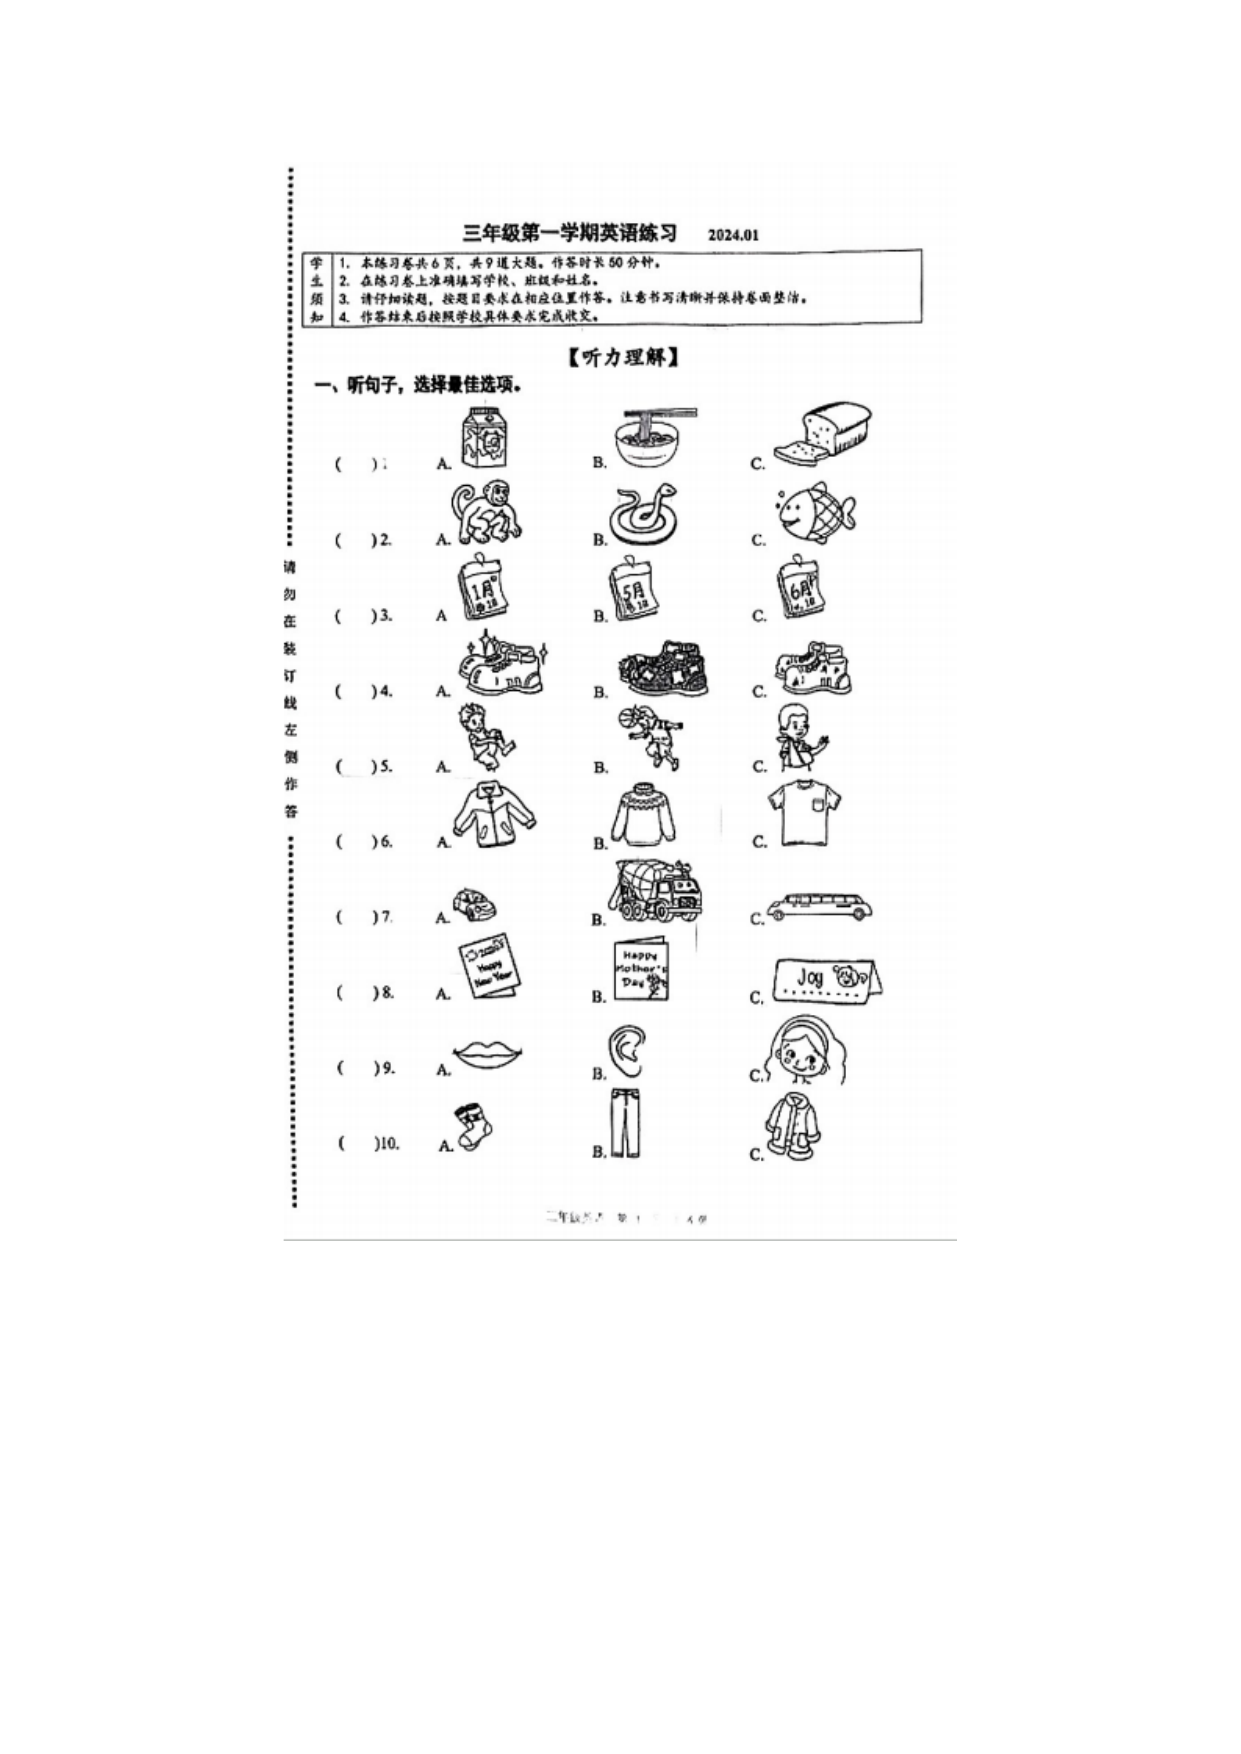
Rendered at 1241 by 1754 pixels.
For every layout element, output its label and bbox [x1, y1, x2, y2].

picture [283, 162, 957, 1241]
